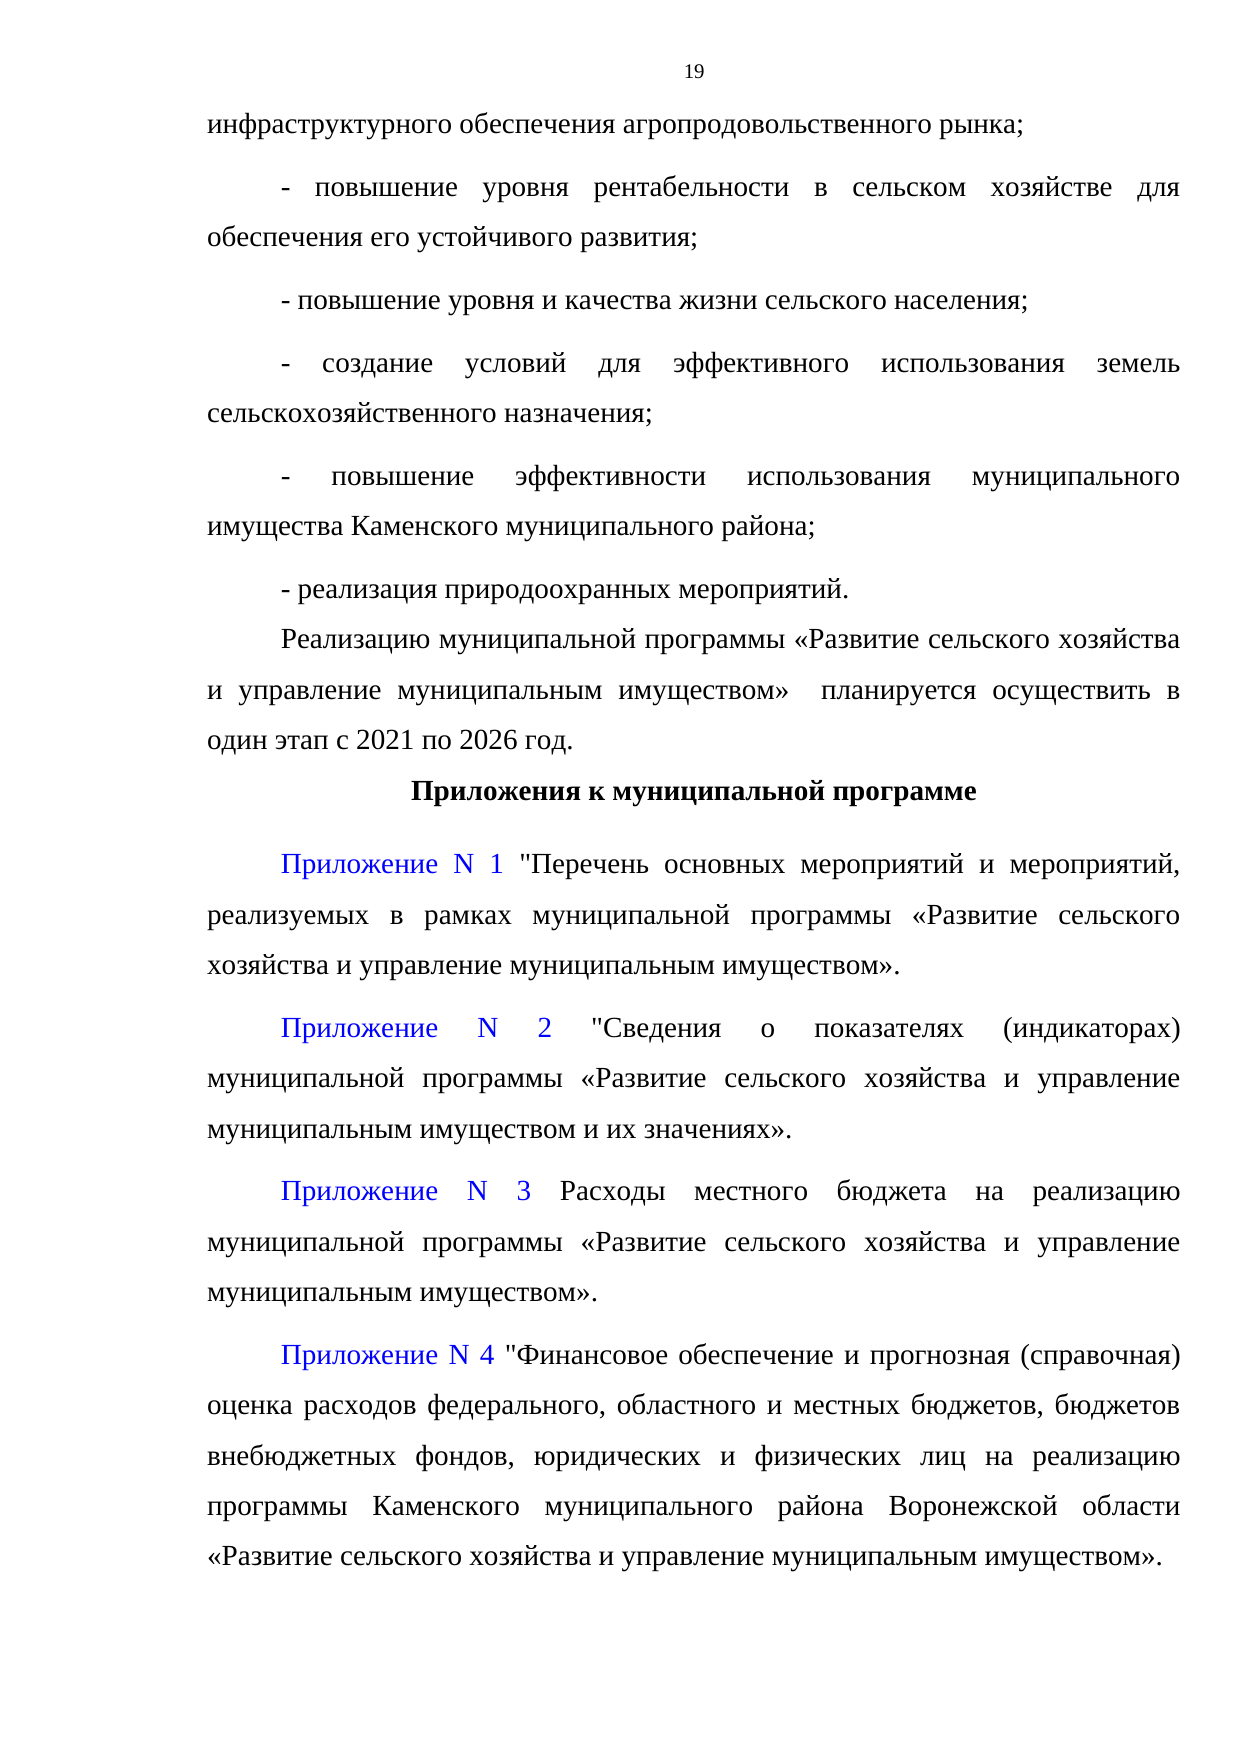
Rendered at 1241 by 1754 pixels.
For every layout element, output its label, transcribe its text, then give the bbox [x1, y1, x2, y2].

text - создание условий для эффективного использования земель сельскохозяйственного назначения; [207, 345, 1181, 429]
title Приложения к муниципальной программе [207, 773, 1181, 806]
text Приложение N 3 Расходы местного бюджета на реализацию муниципальной программы «Развитие сельского хозяйства и управление муниципальным имуществом». [207, 1173, 1181, 1308]
text - реализация природоохранных мероприятий. [207, 571, 1181, 605]
text Приложение N 4 "Финансовое обеспечение и прогнозная (справочная) оценка расходов федерального, областного и местных бюджетов, бюджетов внебюджетных фондов, юридических и физических лиц на реализацию программы Каменского муниципального района Воронежской области «Развитие сельского хозяйства и управление муниципальным имуществом». [207, 1337, 1181, 1572]
text Реализацию муниципальной программы «Развитие сельского хозяйства и управление муниципальным имуществом» планируется осуществить в один этап с 2021 по 2026 год. [207, 622, 1181, 756]
text Приложение N 2 "Сведения о показателях (индикаторах) муниципальной программы «Развитие сельского хозяйства и управление муниципальным имуществом и их значениях». [207, 1010, 1181, 1144]
text Приложение N 1 "Перечень основных мероприятий и мероприятий, реализуемых в рамках муниципальной программы «Развитие сельского хозяйства и управление муниципальным имуществом». [207, 847, 1181, 981]
text - повышение уровня рентабельности в сельском хозяйстве для обеспечения его устойчивого развития; [207, 169, 1181, 253]
text - повышение уровня и качества жизни сельского населения; [207, 282, 1181, 316]
text - повышение эффективности использования муниципального имущества Каменского муниципального района; [207, 458, 1181, 542]
